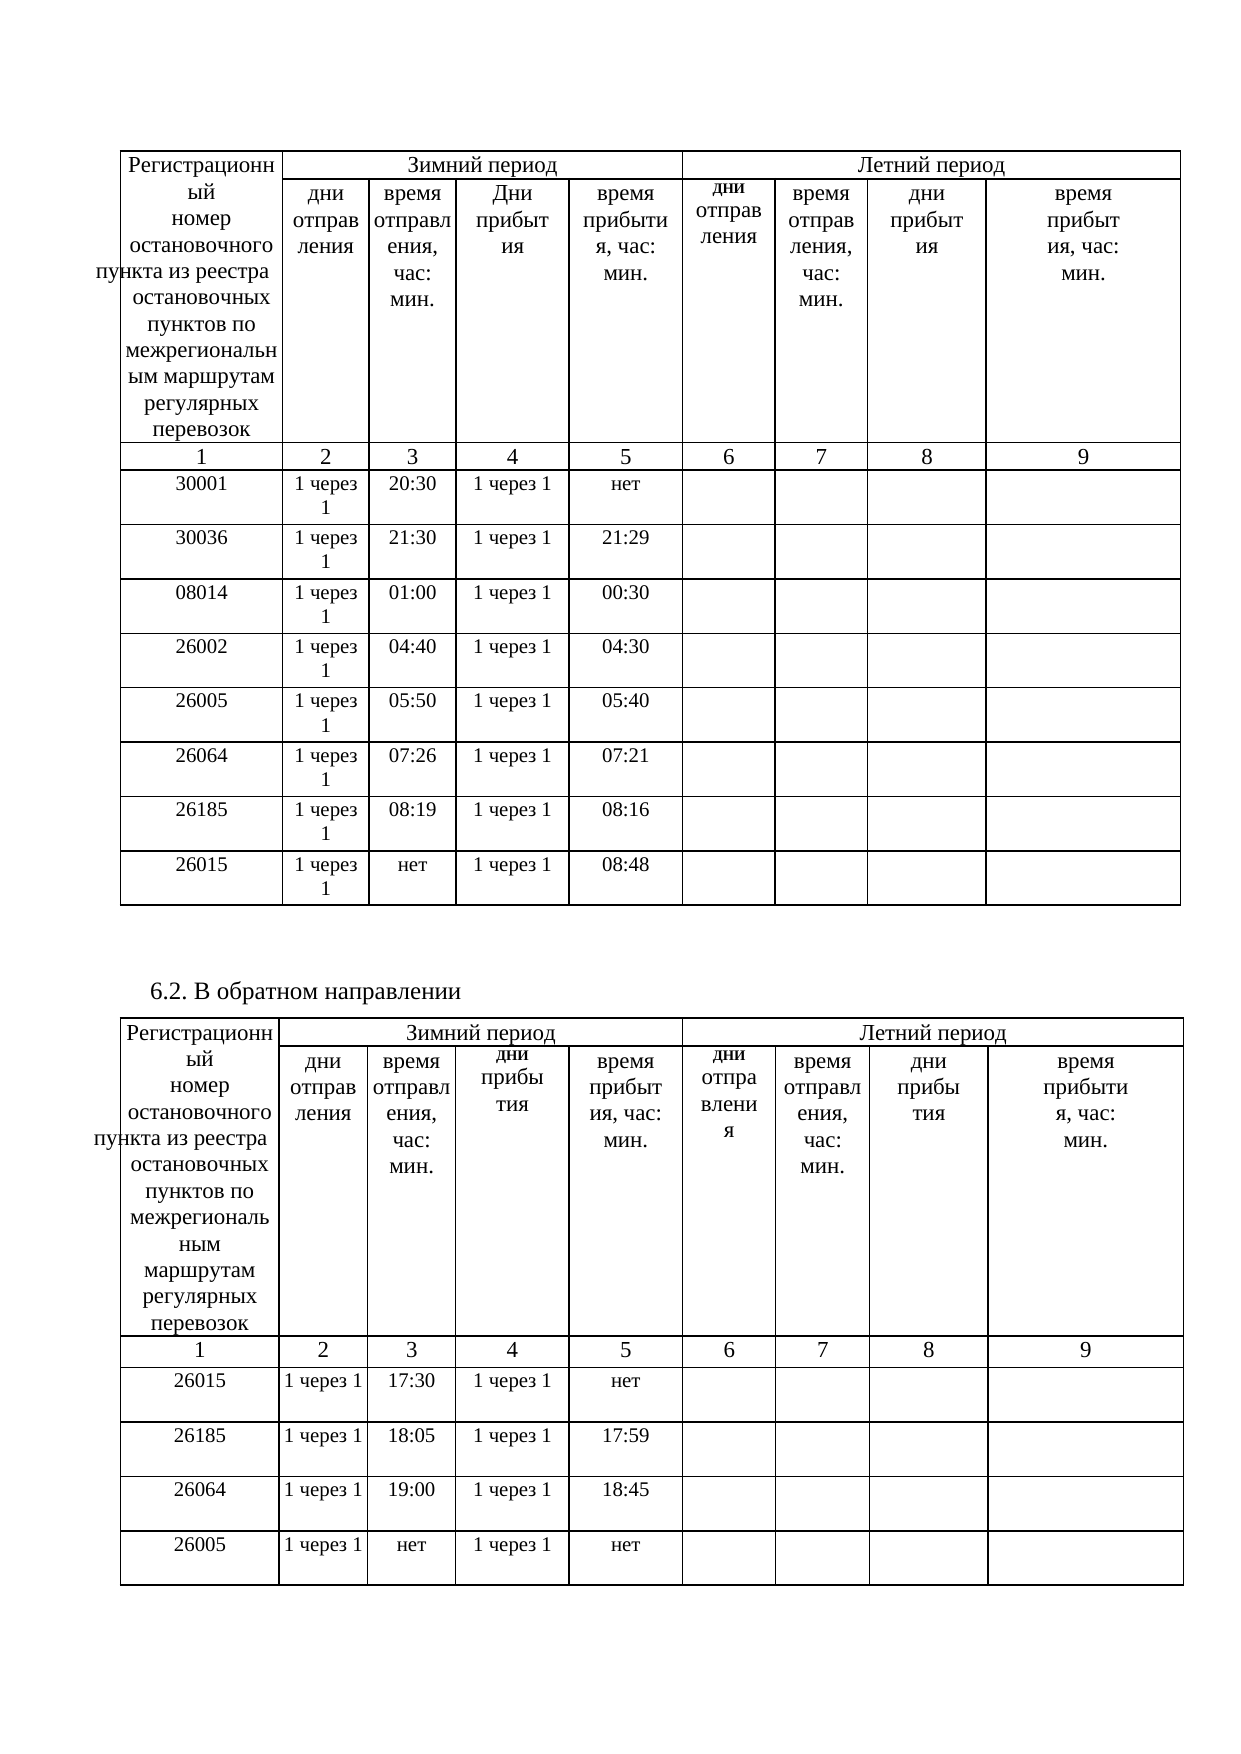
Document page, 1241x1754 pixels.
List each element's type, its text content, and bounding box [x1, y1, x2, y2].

table_cell время отправл ения, час: мин. [776, 1047, 869, 1335]
table_cell нет [570, 1532, 682, 1584]
table_cell [987, 743, 1180, 796]
table_cell 20:30 [370, 471, 455, 524]
table_cell [868, 688, 985, 741]
table_cell 1 через 1 [456, 1477, 568, 1530]
table_cell [987, 688, 1180, 741]
table_cell 08:19 [370, 797, 455, 850]
table_header Зимний период [280, 1019, 682, 1045]
table_cell 26064 [121, 743, 282, 796]
table_cell дни отправ ления [280, 1047, 367, 1335]
table_cell [683, 1368, 775, 1421]
table_cell время отправл ения, час: мин. [370, 180, 455, 441]
table_cell 2 [280, 1337, 367, 1367]
table_cell Дни прибыт ия [457, 180, 568, 441]
table_cell ДНИ отправ ления [683, 180, 774, 441]
table_cell дни отправ ления [283, 180, 368, 441]
table_cell 1 через 1 [283, 471, 368, 524]
table_cell 1 через 1 [283, 743, 368, 796]
table_cell [868, 525, 985, 578]
table_cell [868, 580, 985, 632]
table_cell 1 через 1 [280, 1477, 367, 1530]
table_cell 26005 [121, 688, 282, 741]
table_cell 8 [868, 443, 985, 469]
table_cell 26185 [121, 797, 282, 850]
table_cell 5 [570, 443, 682, 469]
table_cell [683, 688, 774, 741]
table_cell [683, 471, 774, 524]
table_cell 5 [570, 1337, 682, 1367]
table_cell дни прибыт ия [868, 180, 985, 441]
table_cell 1 через 1 [456, 1368, 568, 1421]
table_cell 26185 [121, 1423, 278, 1476]
table_cell 9 [987, 443, 1180, 469]
table_cell [870, 1423, 987, 1476]
table_cell [987, 634, 1180, 687]
table_cell 1 через 1 [280, 1423, 367, 1476]
table_cell 04:30 [570, 634, 682, 687]
table_cell [776, 1368, 869, 1421]
table_cell [776, 525, 867, 578]
table_cell 30036 [121, 525, 282, 578]
table_cell 26005 [121, 1532, 278, 1584]
table_cell [870, 1477, 987, 1530]
table_cell 26015 [121, 852, 282, 904]
table_header Летний период [683, 1019, 1183, 1045]
table_cell нет [570, 1368, 682, 1421]
table_cell время прибыт ия, час: мин. [570, 1047, 682, 1335]
table_cell [987, 797, 1180, 850]
table_cell 21:30 [370, 525, 455, 578]
table_cell 3 [368, 1337, 455, 1367]
table_cell 17:30 [368, 1368, 455, 1421]
table_cell 1 через 1 [457, 797, 568, 850]
table_cell 6 [683, 1337, 775, 1367]
table_cell 1 через 1 [457, 471, 568, 524]
table_cell [683, 1477, 775, 1530]
table_cell 07:26 [370, 743, 455, 796]
table_cell 07:21 [570, 743, 682, 796]
table_cell [776, 471, 867, 524]
table_cell 1 через 1 [280, 1368, 367, 1421]
table_cell 26015 [121, 1368, 278, 1421]
table_cell время прибыт ия, час: мин. [987, 180, 1180, 441]
table_cell 00:30 [570, 580, 682, 632]
table_header Зимний период [283, 152, 682, 178]
table_cell [776, 852, 867, 904]
table_cell время прибыти я, час: мин. [989, 1047, 1183, 1335]
table_cell [989, 1477, 1183, 1530]
table_cell 17:59 [570, 1423, 682, 1476]
table_cell 1 через 1 [283, 580, 368, 632]
table_cell 19:00 [368, 1477, 455, 1530]
table_cell [776, 797, 867, 850]
table_cell 3 [370, 443, 455, 469]
table_cell [776, 1532, 869, 1584]
table_cell 1 через 1 [457, 634, 568, 687]
table_cell 18:05 [368, 1423, 455, 1476]
table_cell 1 [121, 443, 282, 469]
table_cell 1 через 1 [283, 688, 368, 741]
table_cell время отправ ления, час: мин. [776, 180, 867, 441]
table_cell 05:50 [370, 688, 455, 741]
table_cell 1 через 1 [283, 525, 368, 578]
table_cell нет [370, 852, 455, 904]
table_cell 18:45 [570, 1477, 682, 1530]
table_cell [776, 743, 867, 796]
table_cell 21:29 [570, 525, 682, 578]
table_cell 7 [776, 443, 867, 469]
table_cell [868, 743, 985, 796]
table_cell 1 через 1 [456, 1532, 568, 1584]
table_cell 1 через 1 [283, 797, 368, 850]
table_cell 1 [121, 1337, 278, 1367]
table_cell [989, 1368, 1183, 1421]
table_cell [868, 634, 985, 687]
table_cell 6 [683, 443, 774, 469]
table_cell [776, 634, 867, 687]
table_cell 1 через 1 [280, 1532, 367, 1584]
table_cell время прибыти я, час: мин. [570, 180, 682, 441]
table_cell 1 через 1 [457, 852, 568, 904]
table_cell [868, 797, 985, 850]
table_cell [683, 634, 774, 687]
table_cell 01:00 [370, 580, 455, 632]
table_cell 26002 [121, 634, 282, 687]
table_cell [987, 852, 1180, 904]
table_cell [683, 580, 774, 632]
table_cell [870, 1532, 987, 1584]
table_cell [987, 525, 1180, 578]
table_cell 04:40 [370, 634, 455, 687]
table_cell [987, 471, 1180, 524]
table_cell [776, 1477, 869, 1530]
table_header Летний период [683, 152, 1180, 178]
table_cell [870, 1368, 987, 1421]
table_cell время отправл ения, час: мин. [368, 1047, 455, 1335]
table_cell [868, 852, 985, 904]
table_cell нет [368, 1532, 455, 1584]
table_cell [683, 525, 774, 578]
table_cell 4 [457, 443, 568, 469]
table_cell 1 через 1 [457, 688, 568, 741]
table_cell 30001 [121, 471, 282, 524]
table_cell 08014 [121, 580, 282, 632]
table_cell [683, 852, 774, 904]
table_cell 1 через 1 [283, 634, 368, 687]
table_cell ДНИ отпра влени я [683, 1047, 775, 1335]
table_cell [776, 1423, 869, 1476]
table_cell 4 [456, 1337, 568, 1367]
table_cell [868, 471, 985, 524]
table_cell 1 через 1 [457, 743, 568, 796]
table_cell 05:40 [570, 688, 682, 741]
table_cell [683, 1423, 775, 1476]
text 6.2. В обратном направлении [150, 976, 1090, 1005]
table_cell ДНИ прибы тия [456, 1047, 568, 1335]
table_cell 2 [283, 443, 368, 469]
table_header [121, 1019, 278, 1335]
table_cell [989, 1423, 1183, 1476]
table_cell [776, 688, 867, 741]
table_cell [683, 797, 774, 850]
table_cell [987, 580, 1180, 632]
table_cell 1 через 1 [456, 1423, 568, 1476]
table_cell 8 [870, 1337, 987, 1367]
table_cell 26064 [121, 1477, 278, 1530]
table_header Регистрационный номер остановочного пункта из реестра остановочных пунктов по межрегиональным маршрутам регулярных перевозок [121, 152, 282, 441]
table_cell дни прибы тия [870, 1047, 987, 1335]
table_cell [989, 1532, 1183, 1584]
table_cell 1 через 1 [457, 525, 568, 578]
table_cell [683, 1532, 775, 1584]
table_cell 1 через 1 [457, 580, 568, 632]
table_cell [776, 580, 867, 632]
table_cell 08:16 [570, 797, 682, 850]
table_cell [683, 743, 774, 796]
table_cell 7 [776, 1337, 869, 1367]
table_cell 9 [989, 1337, 1183, 1367]
table_cell 08:48 [570, 852, 682, 904]
table_cell нет [570, 471, 682, 524]
table_cell 1 через 1 [283, 852, 368, 904]
